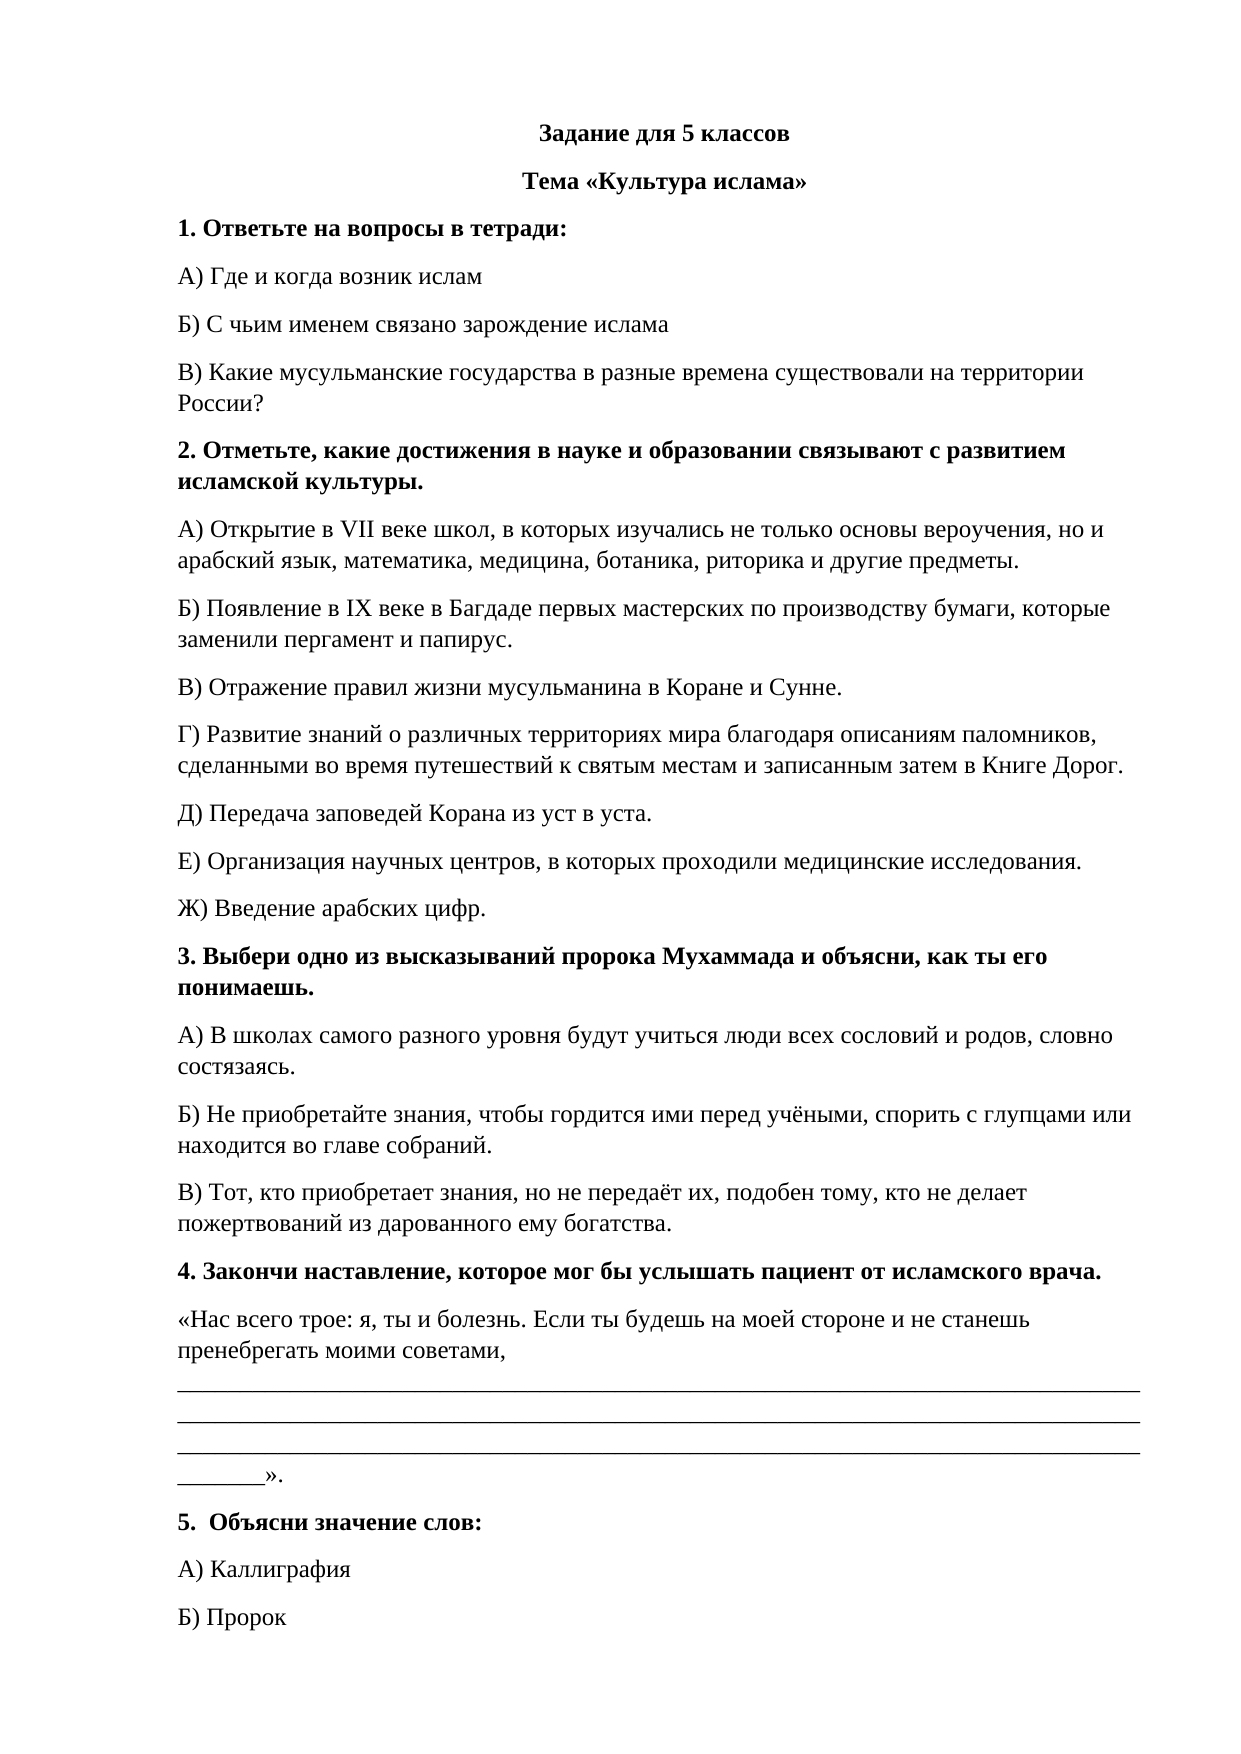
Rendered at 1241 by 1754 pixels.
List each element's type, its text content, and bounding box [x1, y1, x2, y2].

text Задание для 5 классов [177, 118, 1152, 147]
text В) Отражение правил жизни мусульманина в Коране и Сунне. [177, 672, 1152, 700]
text Б) Пророк [177, 1602, 1152, 1631]
text 1. Ответьте на вопросы в тетради: [177, 213, 1152, 242]
text Г) Развитие знаний о различных территориях мира благодаря описаниям паломников, сделанными во время путешествий к святым местам и записанным затем в Книге Дорог. [177, 719, 1152, 779]
text «Нас всего трое: я, ты и болезнь. Если ты будешь на моей стороне и не станешь пренебрегать моими советами, ______________________________________________________________________________________________________________________________________________________________________________________________________________________________________________». [177, 1304, 1152, 1488]
text В) Тот, кто приобретает знания, но не передаёт их, подобен тому, кто не делает пожертвований из дарованного ему богатства. [177, 1177, 1152, 1237]
text 5. Объясни значение слов: [177, 1507, 1152, 1536]
text А) Где и когда возник ислам [177, 261, 1152, 290]
text Б) С чьим именем связано зарождение ислама [177, 309, 1152, 338]
text А) Каллиграфия [177, 1554, 1152, 1583]
text 2. Отметьте, какие достижения в науке и образовании связывают с развитием исламской культуры. [177, 435, 1152, 495]
text Б) Появление в IX веке в Багдаде первых мастерских по производству бумаги, которые заменили пергамент и папирус. [177, 593, 1152, 653]
text А) В школах самого разного уровня будут учиться люди всех сословий и родов, словно состязаясь. [177, 1020, 1152, 1080]
text Б) Не приобретайте знания, чтобы гордится ими перед учёными, спорить с глупцами или находится во главе собраний. [177, 1099, 1152, 1158]
text Ж) Введение арабских цифр. [177, 893, 1152, 922]
text 4. Закончи наставление, которое мог бы услышать пациент от исламского врача. [177, 1256, 1152, 1285]
text 3. Выбери одно из высказываний пророка Мухаммада и объясни, как ты его понимаешь. [177, 941, 1152, 1001]
text А) Открытие в VII веке школ, в которых изучались не только основы вероучения, но и арабский язык, математика, медицина, ботаника, риторика и другие предметы. [177, 514, 1152, 574]
text В) Какие мусульманские государства в разные времена существовали на территории России? [177, 357, 1152, 416]
text Тема «Культура ислама» [177, 166, 1152, 194]
text Д) Передача заповедей Корана из уст в уста. [177, 798, 1152, 827]
text Е) Организация научных центров, в которых проходили медицинские исследования. [177, 846, 1152, 874]
